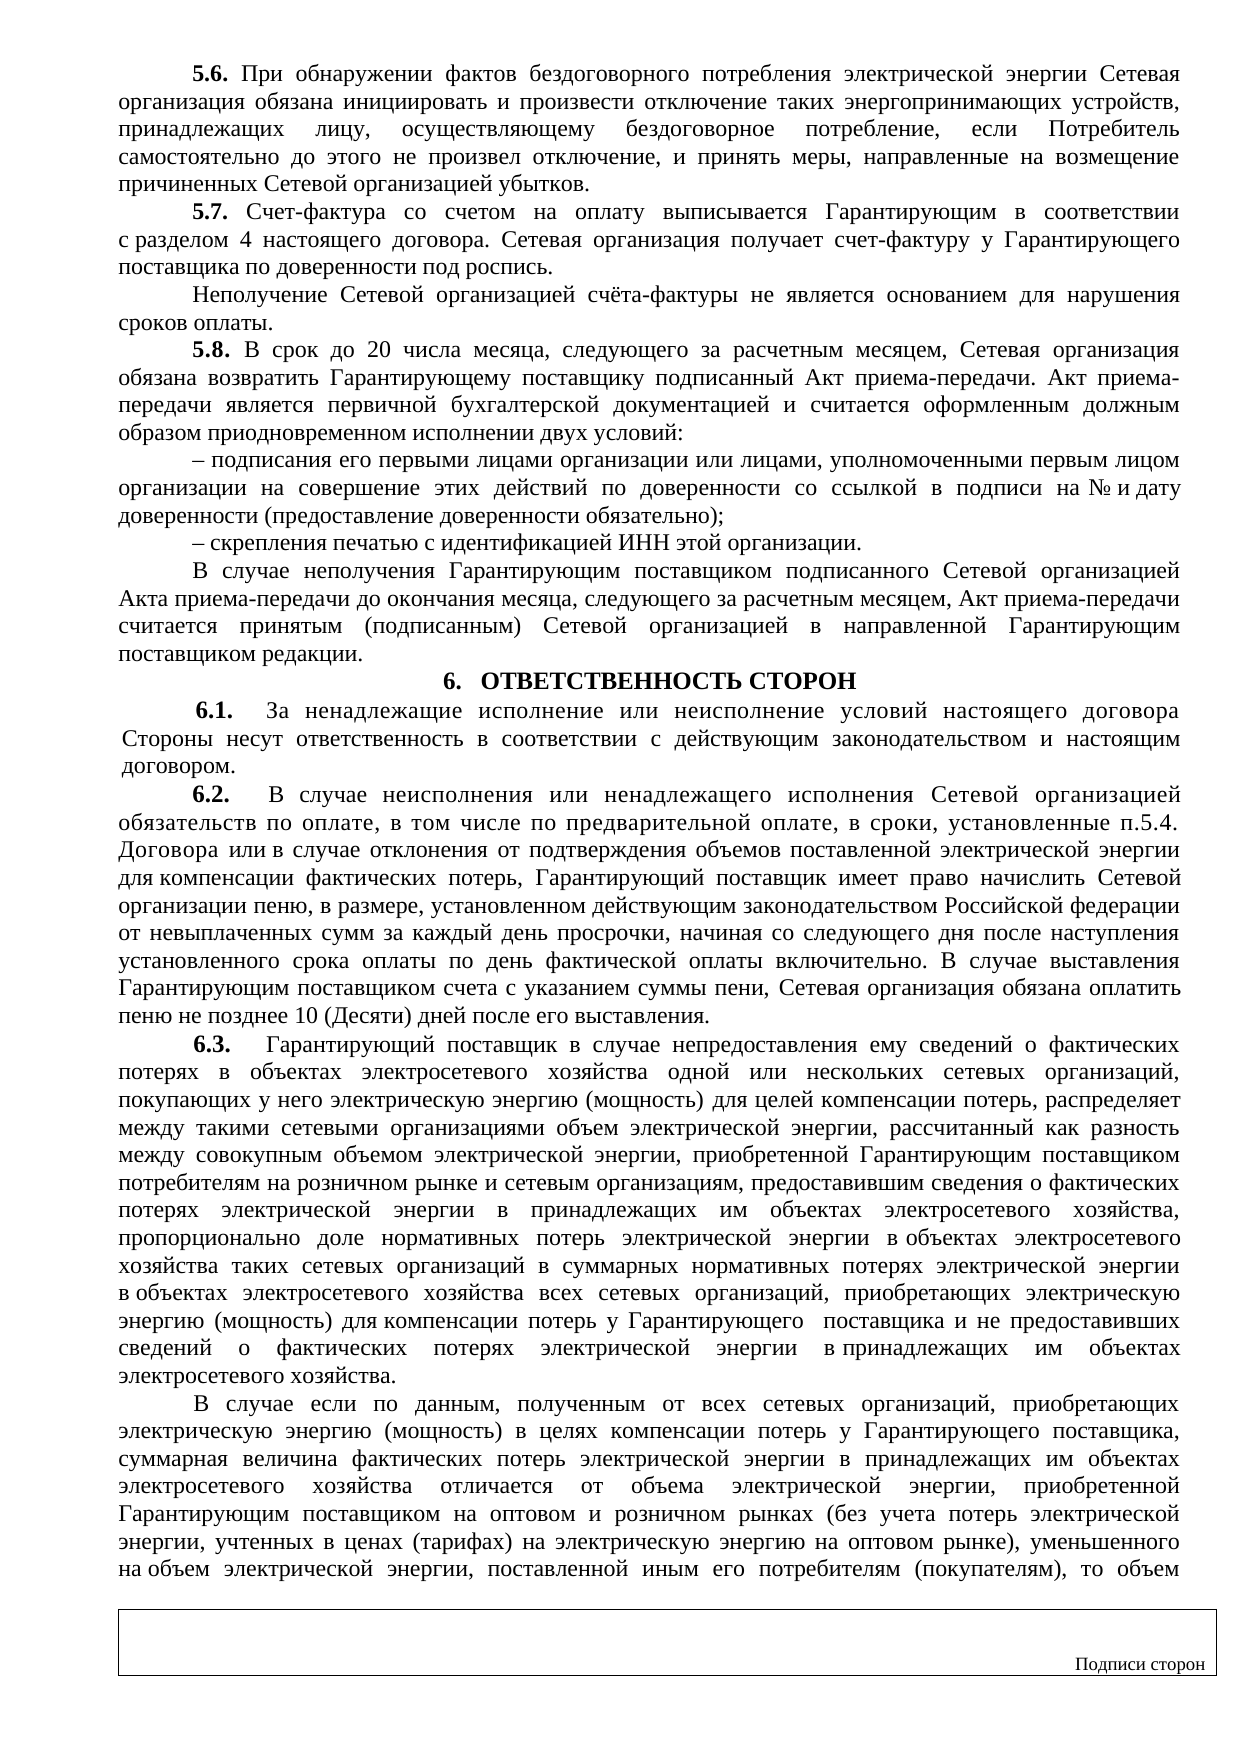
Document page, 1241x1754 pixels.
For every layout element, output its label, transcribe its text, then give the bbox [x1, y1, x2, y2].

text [118, 1389, 1181, 1582]
text 5.8. В срок до 20 числа месяца, следующего за расчетным месяцем, Сетевая организация обязана возвратить Гарантирующему поставщику подписанный Акт приема-передачи. Акт приема-передачи является первичной бухгалтерской документацией и считается оформленным должным образом приодновременном исполнении двух условий: [118, 335, 1181, 446]
list В случае неисполнения или ненадлежащего исполнения Сетевой организацией обязательств по оплате, в том числе по предварительной оплате, в сроки, установленные п.5.4. Договора или в случае отклонения от подтверждения объемов поставленной электрической энергии для компенсации фактических потерь, Гарантирующий поставщик имеет право начислить Сетевой организации пеню, в размере, установленном действующим законодательством Российской федерации от невыплаченных сумм за каждый день просрочки, начиная со следующего дня после наступления установленного срока оплаты по день фактической оплаты включительно. В случае выставления Гарантирующим поставщиком счета с указанием суммы пени, Сетевая организация обязана оплатить пеню не позднее 10 (Десяти) дней после его выставления. [118, 779, 1181, 1029]
text В случае неполучения Гарантирующим поставщиком подписанного Сетевой организацией Акта приема-передачи до окончания месяца, следующего за расчетным месяцем, Акт приема-передачи считается принятым (подписанным) Сетевой организацией в направленной Гарантирующим поставщиком редакции. [118, 556, 1181, 666]
text 5.7. Счет-фактура со счетом на оплату выписывается Гарантирующим в соответствии с разделом 4 настоящего договора. Сетевая организация получает счет-фактуру у Гарантирующего поставщика по доверенности под роспись. [118, 197, 1181, 280]
list За ненадлежащие исполнение или неисполнение условий настоящего договора Стороны несут ответственность в соответствии с действующим законодательством и настоящим договором. [122, 695, 1181, 779]
text 5.6. При обнаружении фактов бездоговорного потребления электрической энергии Сетевая организация обязана инициировать и произвести отключение таких энергопринимающих устройств, принадлежащих лицу, осуществляющему бездоговорное потребление, если Потребитель самостоятельно до этого не произвел отключение, и принять меры, направленные на возмещение причиненных Сетевой организацией убытков. [118, 59, 1181, 197]
list Гарантирующий поставщик в случае непредоставления ему сведений о фактических потерях в объектах электросетевого хозяйства одной или нескольких сетевых организаций, покупающих у него электрическую энергию (мощность) для целей компенсации потерь, распределяет между такими сетевыми организациями объем электрической энергии, рассчитанный как разность между совокупным объемом электрической энергии, приобретенной Гарантирующим поставщиком потребителям на розничном рынке и сетевым организациям, предоставившим сведения о фактических потерях электрической энергии в принадлежащих им объектах электросетевого хозяйства, пропорционально доле нормативных потерь электрической энергии в объектах электросетевого хозяйства таких сетевых организаций в суммарных нормативных потерях электрической энергии в объектах электросетевого хозяйства всех сетевых организаций, приобретающих электрическую энергию (мощность) для компенсации потерь у Гарантирующего поставщика и не предоставивших сведений о фактических потерях электрической энергии в принадлежащих им объектах электросетевого хозяйства. [118, 1029, 1181, 1389]
text – скрепления печатью с идентификацией ИНН этой организации. [118, 528, 1181, 556]
text Неполучение Сетевой организацией счёта-фактуры не является основанием для нарушения сроков оплаты. [118, 280, 1181, 335]
text – подписания его первыми лицами организации или лицами, уполномоченными первым лицом организации на совершение этих действий по доверенности со ссылкой в подписи на № и дату доверенности (предоставление доверенности обязательно); [118, 446, 1181, 528]
list ОТВЕТСТВЕННОСТЬ СТОРОН [118, 666, 1181, 695]
